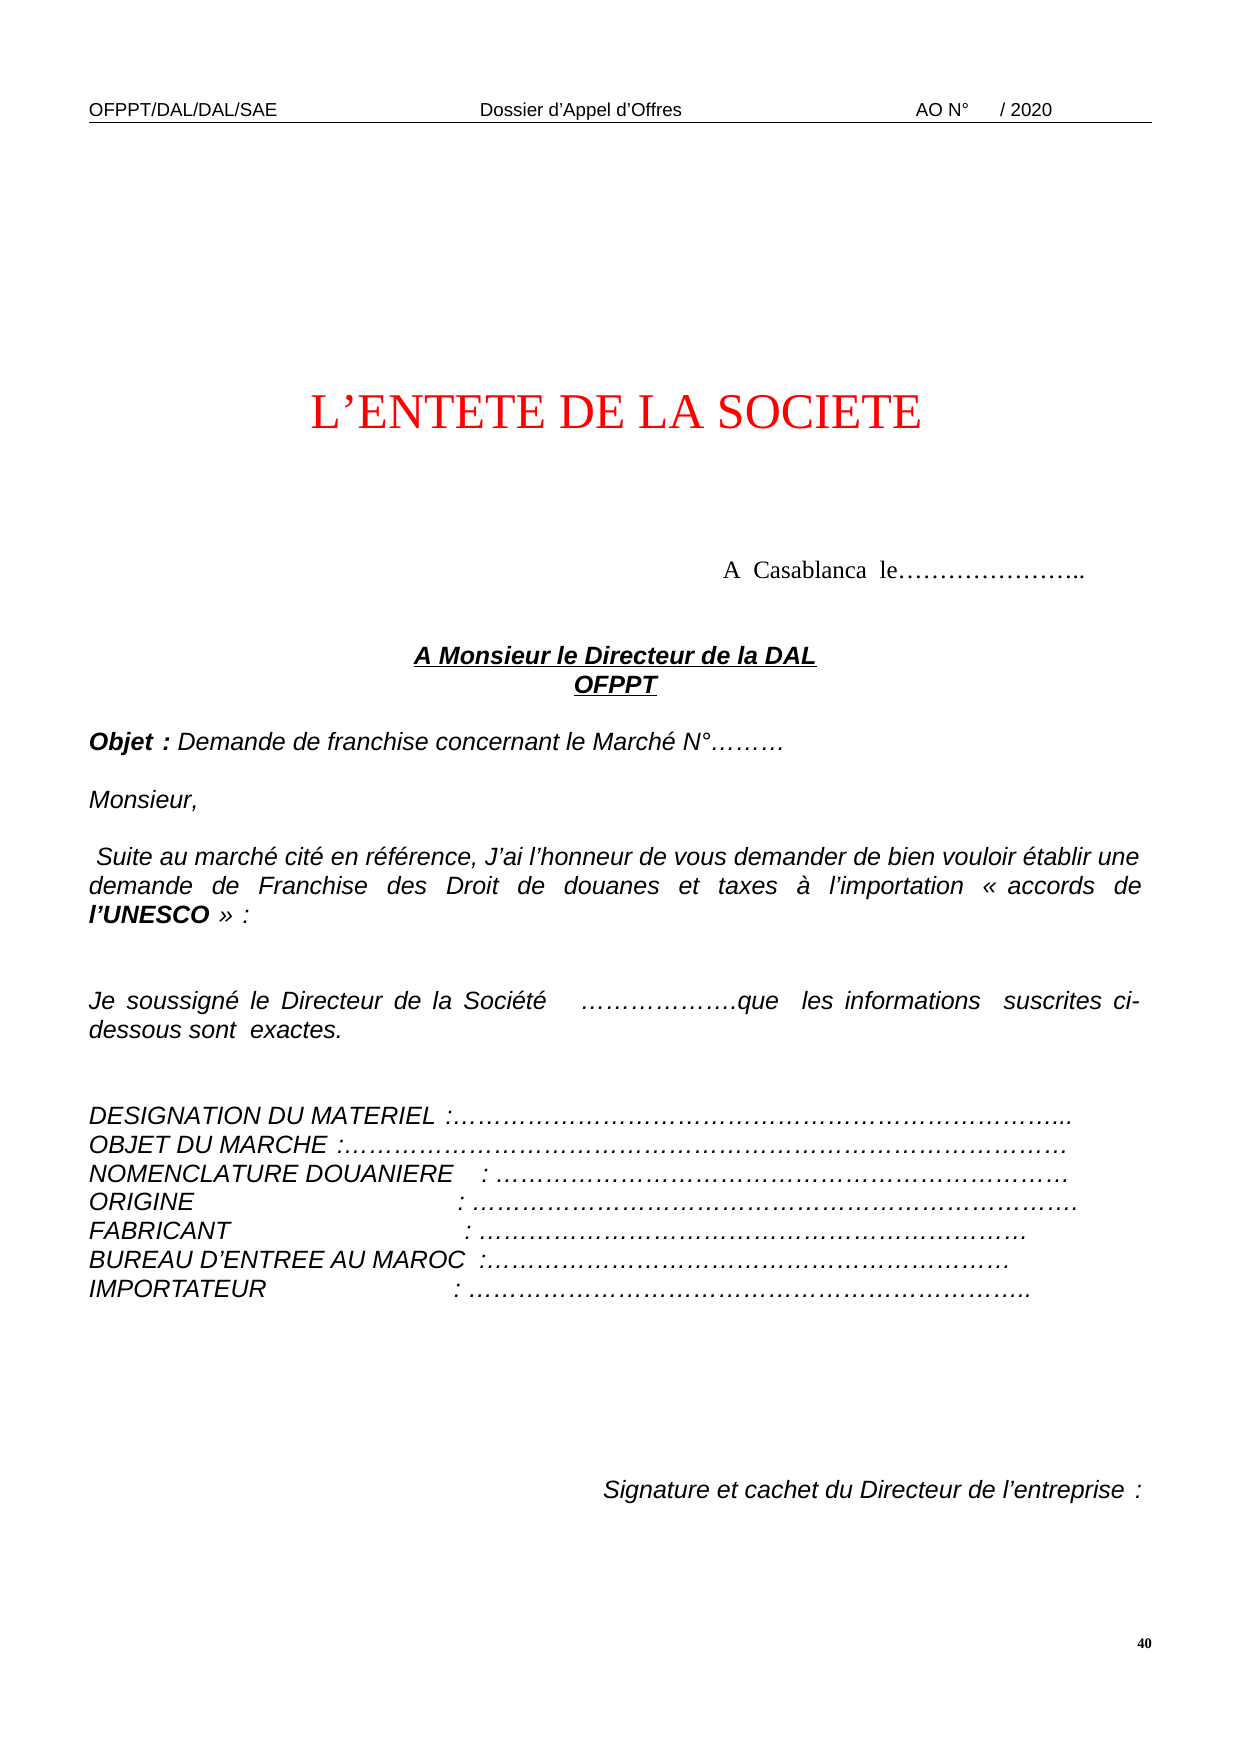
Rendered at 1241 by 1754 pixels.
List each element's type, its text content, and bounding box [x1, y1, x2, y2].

text A Monsieur le Directeur de la DAL [89, 641, 1144, 670]
text NOMENCLATURE DOUANIERE : …………………………………………………………… [89, 1158, 1211, 1187]
text IMPORTATEUR : ………………………………………………………….. [89, 1273, 1152, 1302]
text BUREAU D’ENTREE AU MAROC :……………………………………………………… [89, 1245, 1152, 1273]
text OFPPT [89, 670, 1144, 698]
text A Casablanca le………………….. [89, 555, 1144, 583]
text Signature et cachet du Directeur de l’entreprise : [89, 1475, 1144, 1503]
text Objet : Demande de franchise concernant le Marché N°……… [89, 727, 1144, 756]
text L’ENTETE DE LA SOCIETE [89, 382, 1144, 440]
text ORIGINE : ………………………………………………………………. [89, 1187, 1211, 1216]
text Je soussigné le Directeur de la Société ……………….que les informations suscrites ci-dessous sont exactes. [89, 986, 1144, 1043]
text DESIGNATION DU MATERIEL :………………………………………………………………... [89, 1101, 1211, 1130]
text Monsieur, [89, 785, 1144, 813]
text FABRICANT : ………………………………………………………… [89, 1216, 1152, 1245]
text Suite au marché cité en référence, J’ai l’honneur de vous demander de bien vouloir établir une demande de Franchise des Droit de douanes et taxes à l’importation « accords de l’UNESCO » : [89, 842, 1144, 928]
text OBJET DU MARCHE :…………………………………………………………………………… [89, 1130, 1211, 1158]
